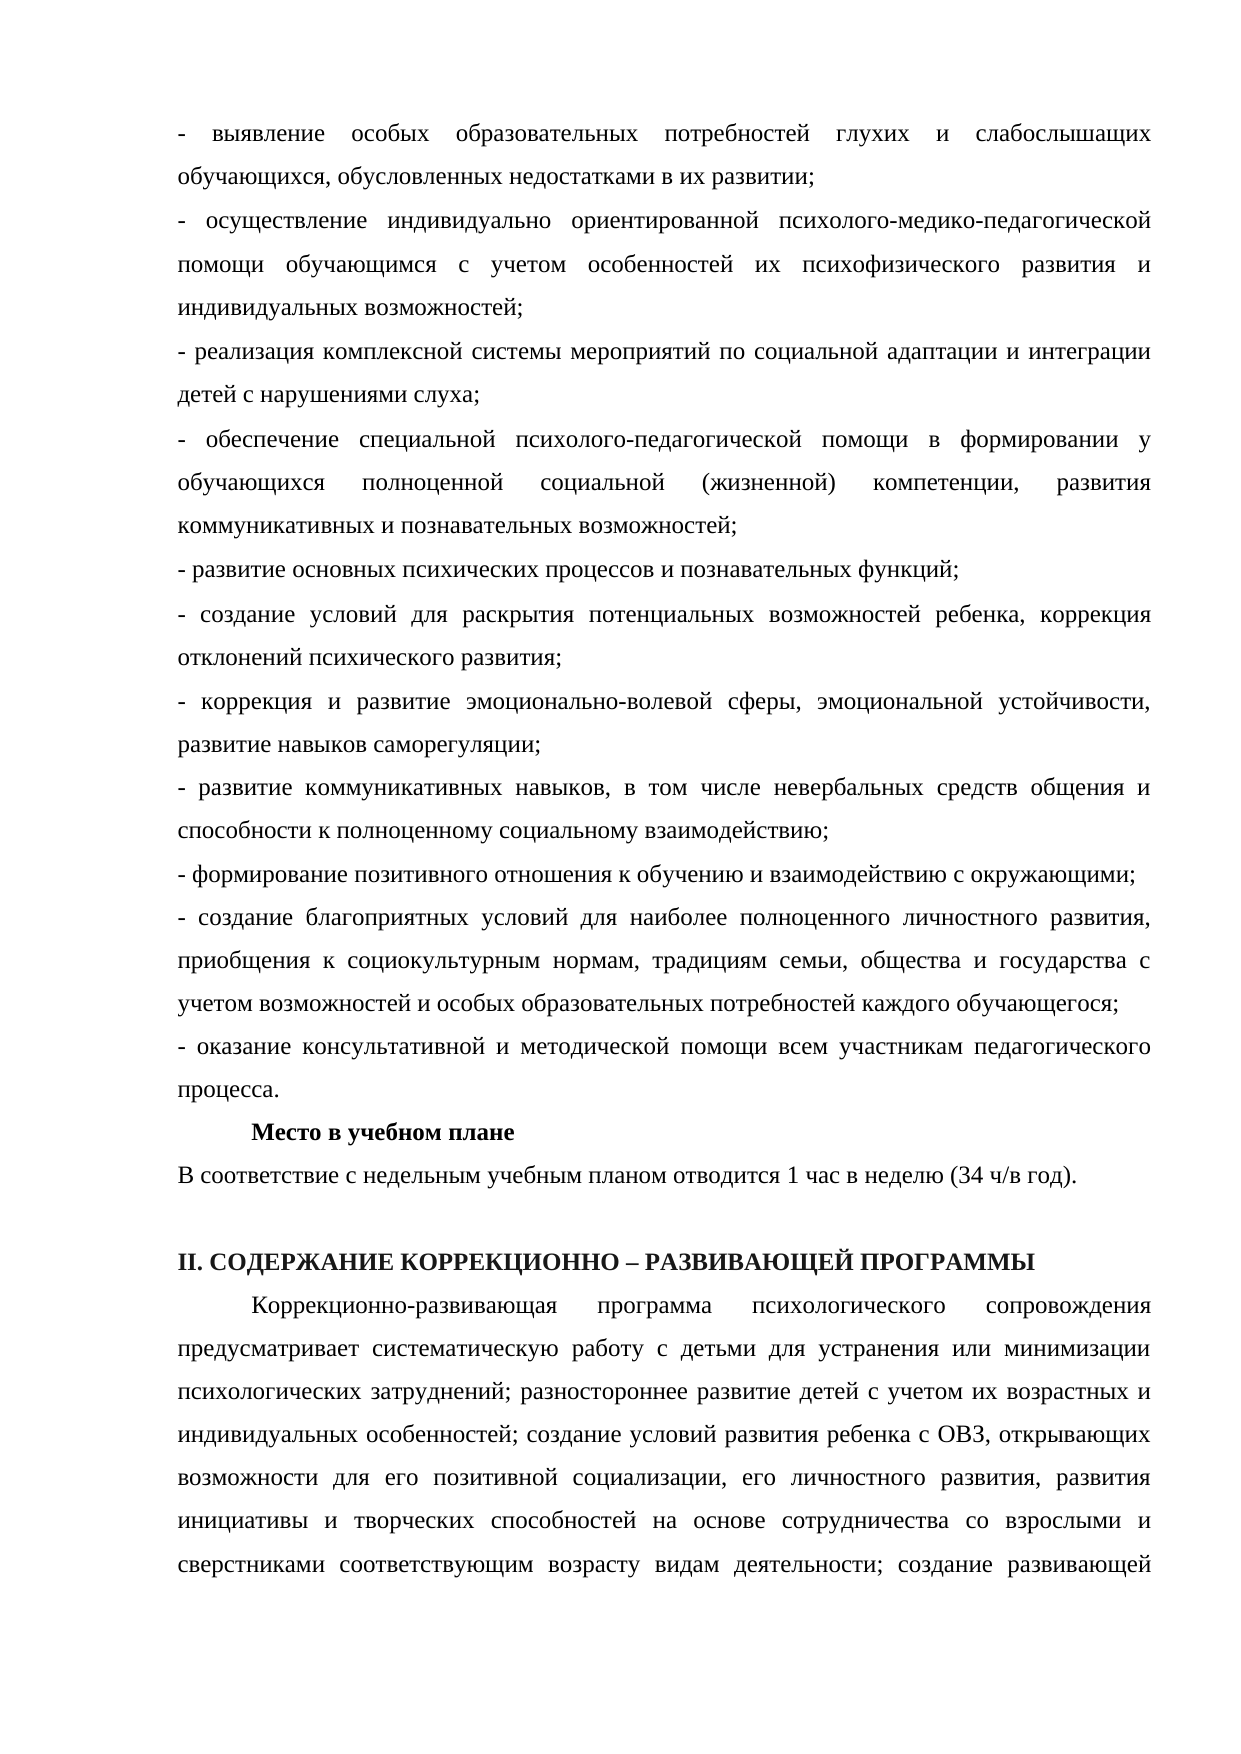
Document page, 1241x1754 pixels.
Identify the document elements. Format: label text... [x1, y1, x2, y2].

text - реализация комплексной системы мероприятий по социальной адаптации и интеграции детей с нарушениями слуха; [177, 336, 1152, 408]
text В соответствие с недельным учебным планом отводится 1 час в неделю (34 ч/в год). [177, 1161, 1152, 1189]
text - развитие основных психических процессов и познавательных функций; [177, 554, 1152, 583]
text II. СОДЕРЖАНИЕ КОРРЕКЦИОННО – РАЗВИВАЮЩЕЙ ПРОГРАММЫ [177, 1247, 1152, 1276]
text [177, 1290, 1152, 1577]
text - создание благоприятных условий для наиболее полноценного личностного развития, приобщения к социокультурным нормам, традициям семьи, общества и государства с учетом возможностей и особых образовательных потребностей каждого обучающегося; [177, 902, 1152, 1017]
text - осуществление индивидуально ориентированной психолого-медико-педагогической помощи обучающимся с учетом особенностей их психофизического развития и индивидуальных возможностей; [177, 206, 1152, 321]
text - выявление особых образовательных потребностей глухих и слабослышащих обучающихся, обусловленных недостатками в их развитии; [177, 118, 1152, 190]
text - коррекция и развитие эмоционально-волевой сферы, эмоциональной устойчивости, развитие навыков саморегуляции; [177, 686, 1152, 758]
text - оказание консультативной и методической помощи всем участникам педагогического процесса. [177, 1031, 1152, 1103]
text - развитие коммуникативных навыков, в том числе невербальных средств общения и способности к полноценному социальному взаимодействию; [177, 772, 1152, 844]
text - формирование позитивного отношения к обучению и взаимодействию с окружающими; [177, 859, 1152, 887]
text - обеспечение специальной психолого-педагогической помощи в формировании у обучающихся полноценной социальной (жизненной) компетенции, развития коммуникативных и познавательных возможностей; [177, 424, 1152, 539]
text Место в учебном плане [177, 1117, 1152, 1146]
text - создание условий для раскрытия потенциальных возможностей ребенка, коррекция отклонений психического развития; [177, 599, 1152, 671]
